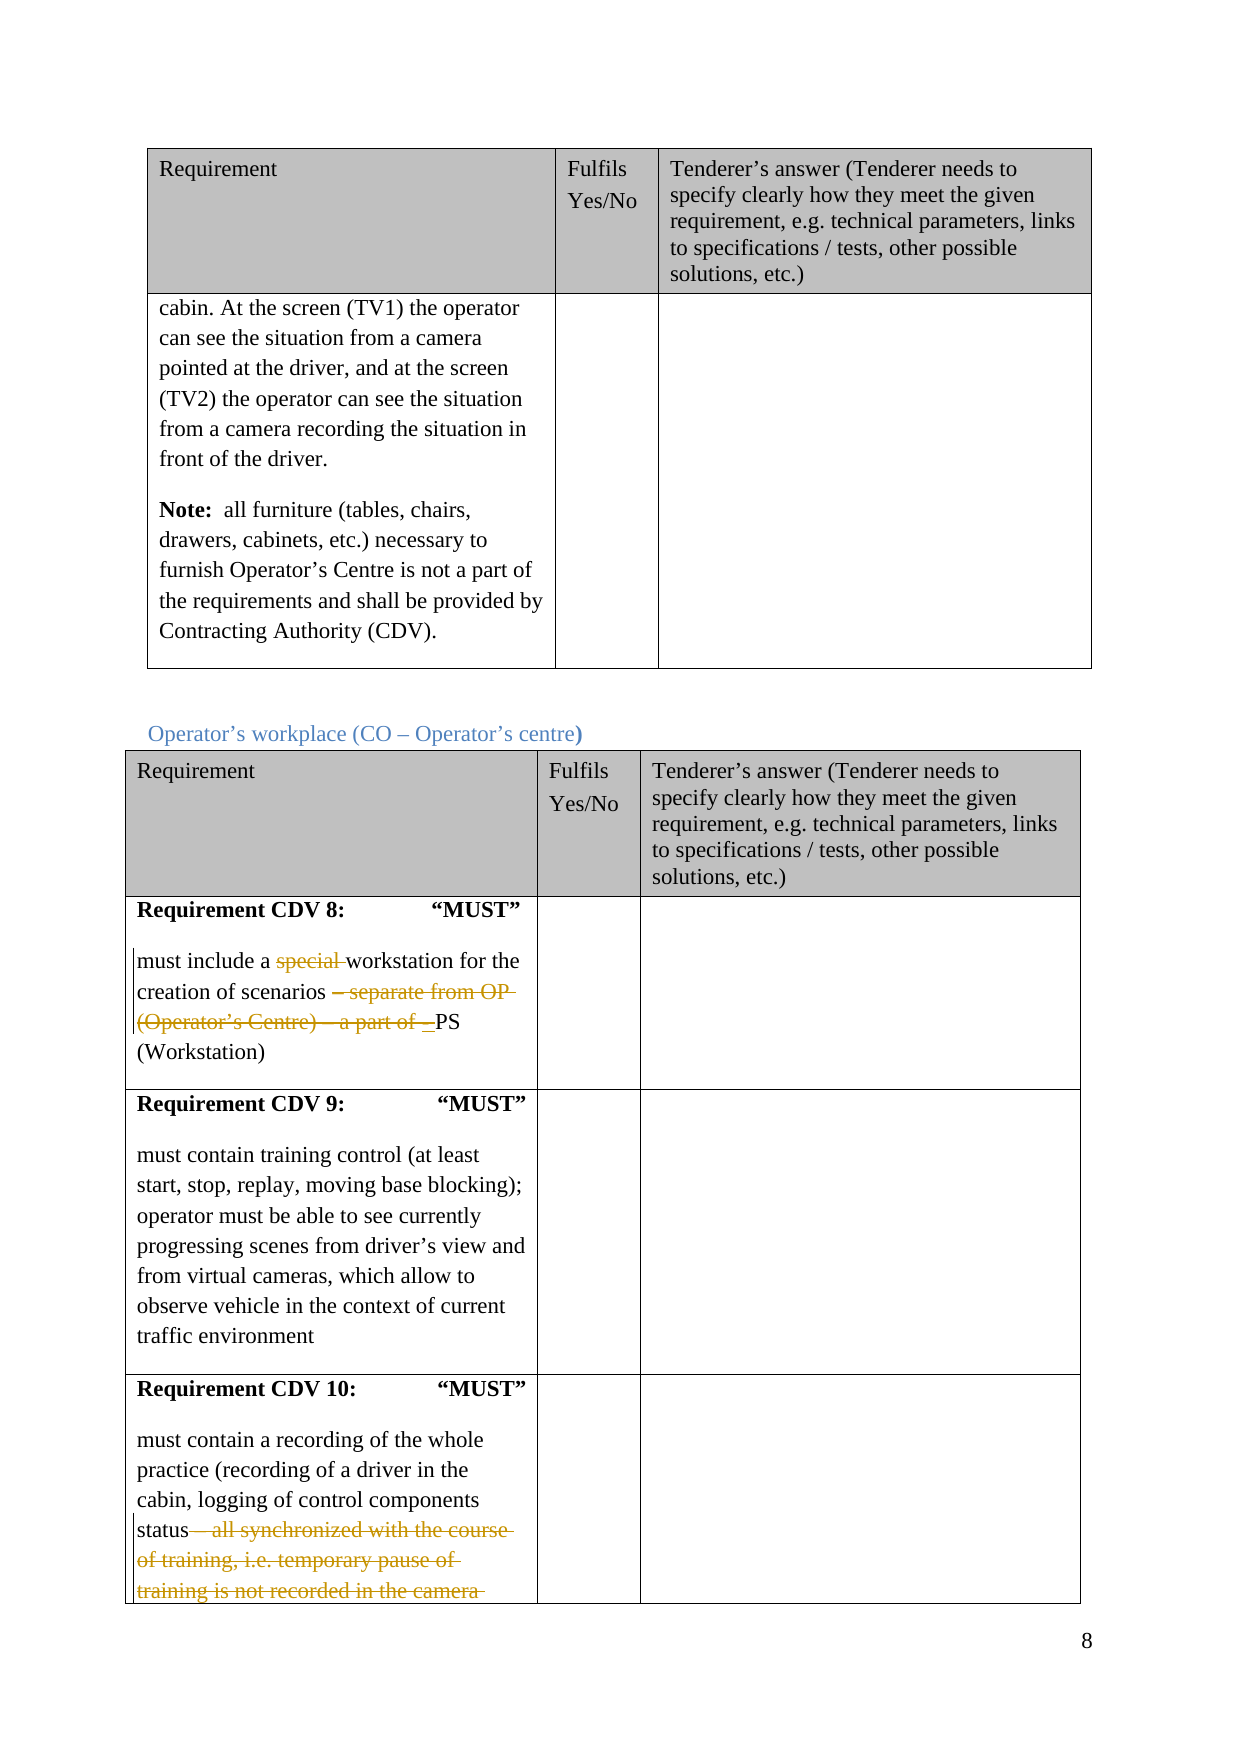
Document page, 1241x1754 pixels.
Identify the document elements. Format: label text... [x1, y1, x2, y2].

table_header Requirement [148, 149, 555, 293]
table_cell [538, 1375, 640, 1603]
table_cell [659, 294, 1091, 668]
table_header Tenderer’s answer (Tenderer needs to specify clearly how they meet the given requirement, e.g. technical parameters, links to specifications / tests, other possible solutions, etc.) [641, 751, 1080, 896]
table_header Fulfils Yes/No [556, 149, 658, 293]
table_cell [641, 897, 1080, 1089]
table_cell [641, 1090, 1080, 1374]
table_header Fulfils Yes/No [538, 751, 640, 896]
table_cell [538, 1090, 640, 1374]
table_header Requirement [126, 751, 537, 896]
text Operator’s workplace (CO – Operator’s centre) [148, 720, 1093, 746]
table_header Tenderer’s answer (Tenderer needs to specify clearly how they meet the given requirement, e.g. technical parameters, links to specifications / tests, other possible solutions, etc.) [659, 149, 1091, 293]
table_cell Requirement CDV 9: “MUST” must contain training control (at least start, stop, replay, moving base blocking); operator must be able to see currently progressing scenes from driver’s view and from virtual cameras, which allow to observe vehicle in the context of current traffic environment [126, 1090, 537, 1374]
table_cell [641, 1375, 1080, 1603]
table_cell [538, 897, 640, 1089]
table_cell [556, 294, 658, 668]
table_cell Requirement CDV 8: “MUST” must include a workstation for the creation of scenarios PS (Workstation) [126, 897, 537, 1089]
